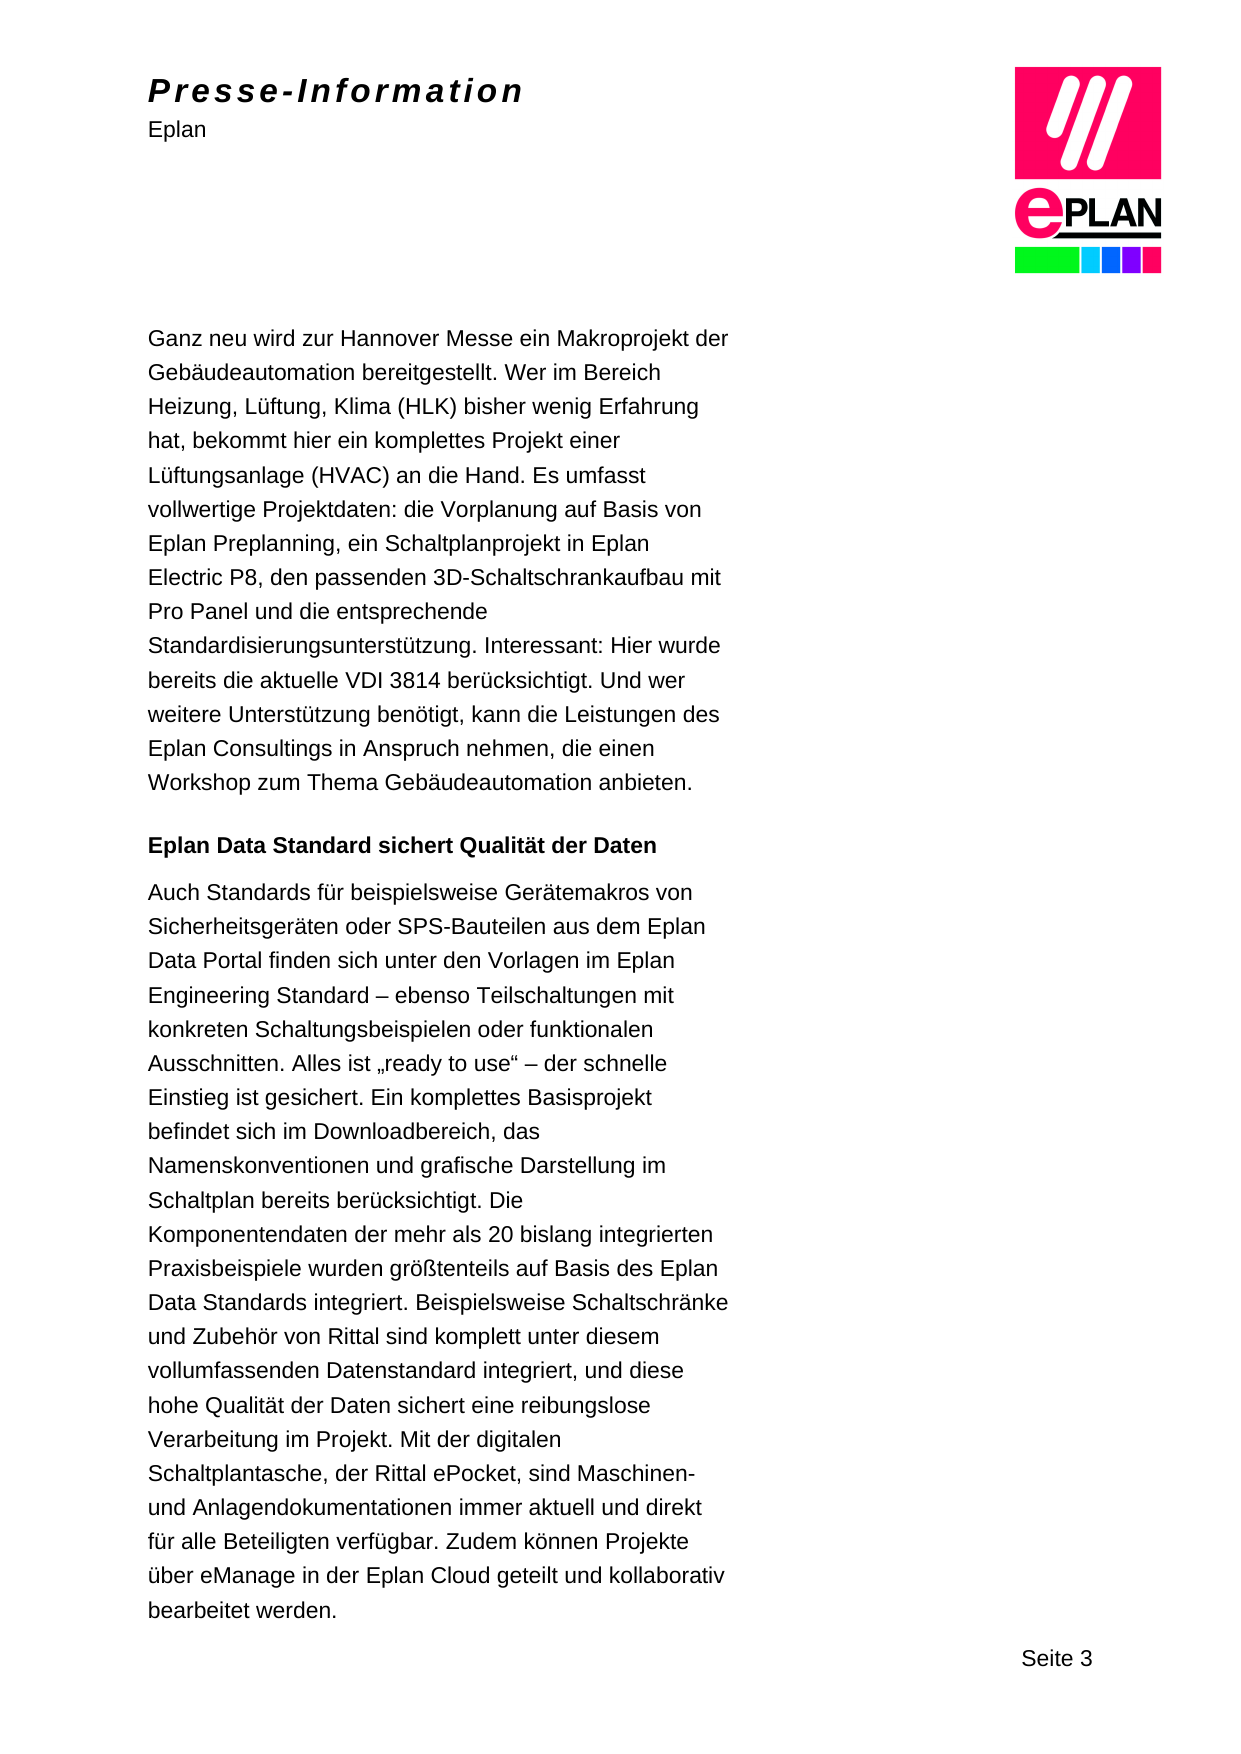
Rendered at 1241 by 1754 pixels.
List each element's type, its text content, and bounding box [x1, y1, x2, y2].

text Ganz neu wird zur Hannover Messe ein Makroprojekt der Gebäudeautomation bereitgestellt. Wer im Bereich Heizung, Lüftung, Klima (HLK) bisher wenig Erfahrung hat, bekommt hier ein komplettes Projekt einer Lüftungsanlage (HVAC) an die Hand. Es umfasst vollwertige Projektdaten: die Vorplanung auf Basis von Eplan Preplanning, ein Schaltplanprojekt in Eplan Electric P8, den passenden 3D-Schaltschrankaufbau mit Pro Panel und die entsprechende Standardisierungsunterstützung. Interessant: Hier wurde bereits die aktuelle VDI 3814 berücksichtigt. Und wer weitere Unterstützung benötigt, kann die Leistungen des Eplan Consultings in Anspruch nehmen, die einen Workshop zum Thema Gebäudeautomation anbieten. [148, 325, 729, 795]
text Auch Standards für beispielsweise Gerätemakros von Sicherheitsgeräten oder SPS-Bauteilen aus dem Eplan Data Portal finden sich unter den Vorlagen im Eplan Engineering Standard – ebenso Teilschaltungen mit konkreten Schaltungsbeispielen oder funktionalen Ausschnitten. Alles ist „ready to use“ – der schnelle Einstieg ist gesichert. Ein komplettes Basisprojekt befindet sich im Downloadbereich, das Namenskonventionen und grafische Darstellung im Schaltplan bereits berücksichtigt. Die Komponentendaten der mehr als 20 bislang integrierten Praxisbeispiele wurden größtenteils auf Basis des Eplan Data Standards integriert. Beispielsweise Schaltschränke und Zubehör von Rittal sind komplett unter diesem vollumfassenden Datenstandard integriert, und diese hohe Qualität der Daten sichert eine reibungslose Verarbeitung im Projekt. Mit der digitalen Schaltplantasche, der Rittal ePocket, sind Maschinen- und Anlagendokumentationen immer aktuell und direkt für alle Beteiligten verfügbar. Zudem können Projekte über eManage in der Eplan Cloud geteilt und kollaborativ bearbeitet werden. [148, 879, 729, 1623]
picture [1012, 64, 1164, 276]
text Eplan Data Standard sichert Qualität der Daten [148, 832, 729, 859]
